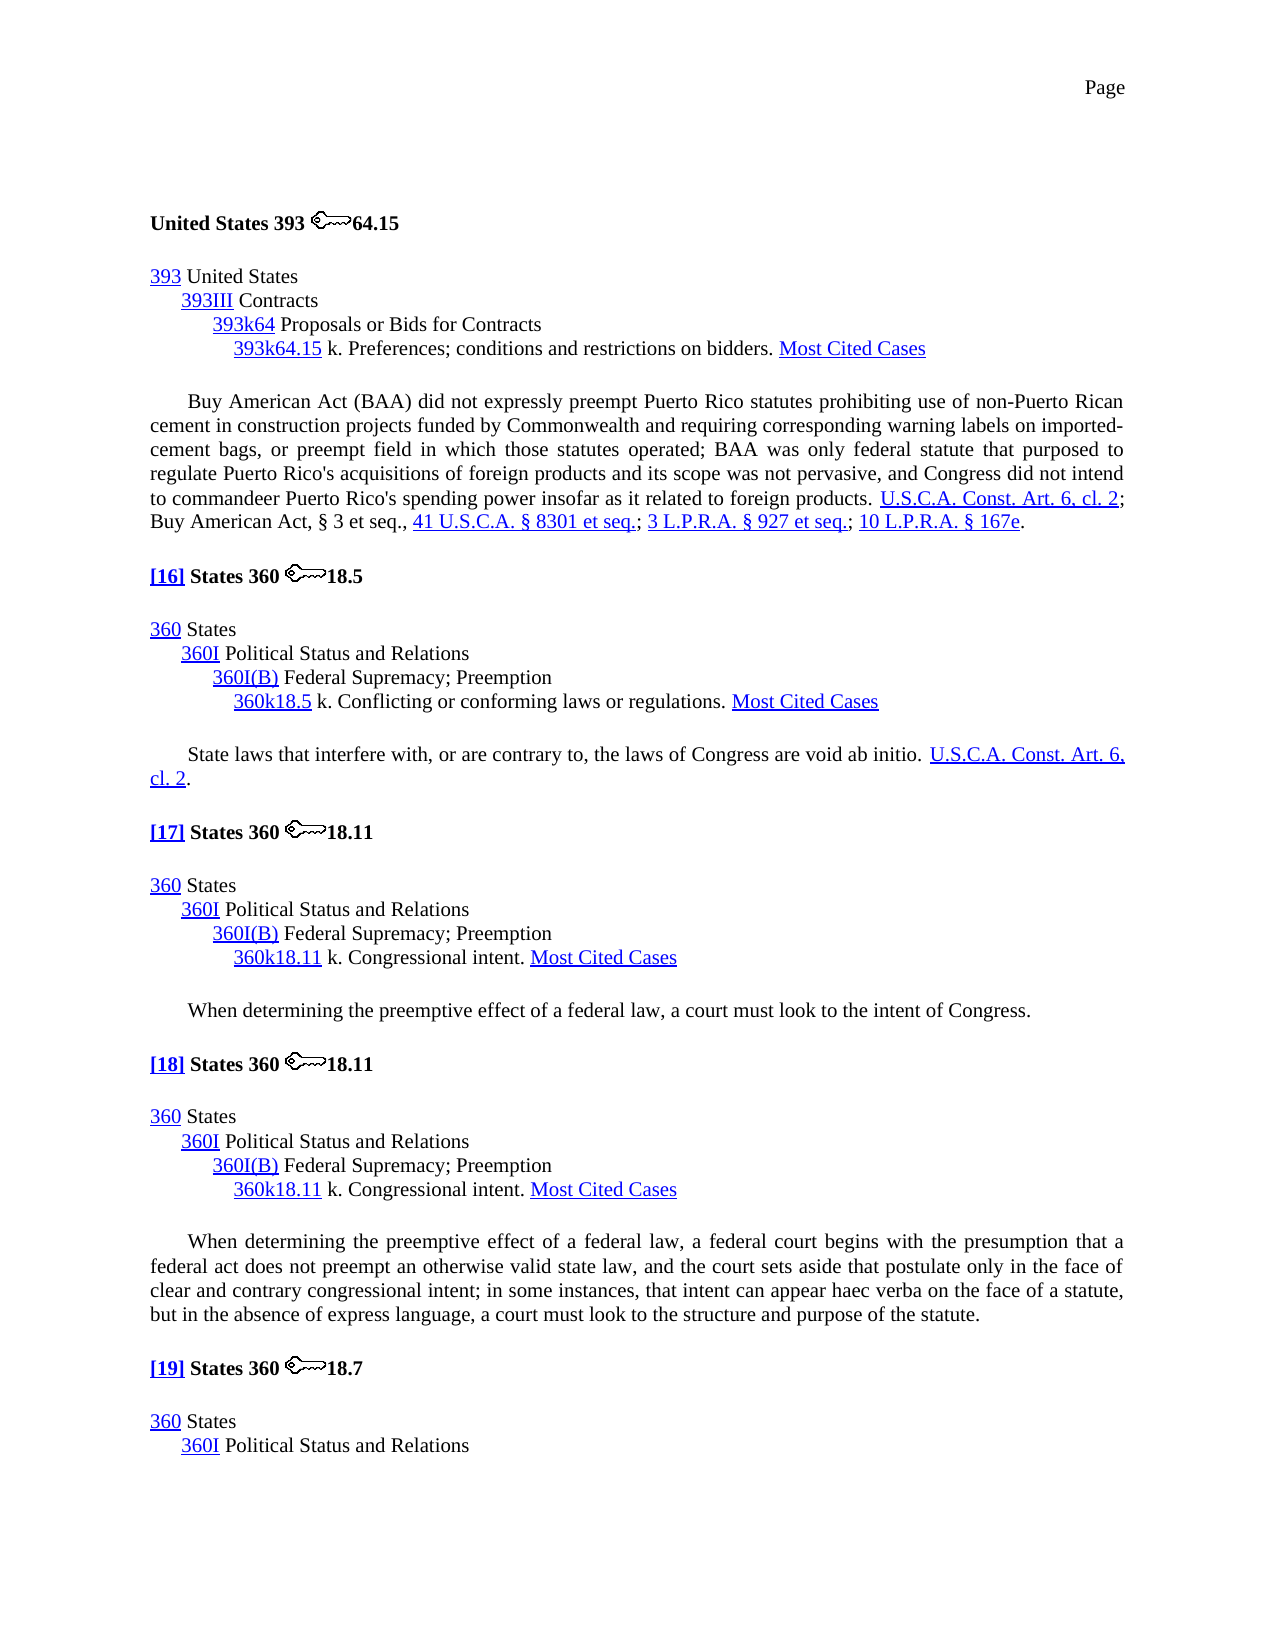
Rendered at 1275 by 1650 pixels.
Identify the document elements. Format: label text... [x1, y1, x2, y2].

picture [284, 1050, 327, 1072]
text 360k18.11 k. Congressional intent. Most Cited Cases [150, 945, 1125, 969]
picture [284, 562, 327, 584]
text 360I Political Status and Relations [150, 641, 1125, 664]
text 360I Political Status and Relations [150, 897, 1125, 921]
text 393k64 Proposals or Bids for Contracts [150, 312, 1125, 336]
text 360I Political Status and Relations [150, 1128, 1125, 1153]
text 360I(B) Federal Supremacy; Preemption [150, 1153, 1125, 1177]
text 360I(B) Federal Supremacy; Preemption [150, 664, 1125, 689]
text 360I(B) Federal Supremacy; Preemption [150, 921, 1125, 945]
text 393III Contracts [150, 288, 1125, 312]
text 393k64.15 k. Preferences; conditions and restrictions on bidders. Most Cited Cases [150, 336, 1125, 360]
picture [284, 818, 327, 840]
text [17] States 360 18.11 [150, 818, 1125, 844]
text 360k18.11 k. Congressional intent. Most Cited Cases [150, 1177, 1125, 1201]
text 393 United States [150, 264, 1125, 288]
text State laws that interfere with, or are contrary to, the laws of Congress are void ab initio. U.S.C.A. Const. Art. 6, cl. 2. [150, 741, 1125, 789]
text 360k18.5 k. Conflicting or conforming laws or regulations. Most Cited Cases [150, 689, 1125, 713]
text 360I Political Status and Relations [150, 1433, 1125, 1457]
picture [310, 210, 352, 231]
text [16] States 360 18.5 [150, 562, 1125, 588]
text 360 States [150, 616, 1125, 641]
text 360 States [150, 1104, 1125, 1128]
text 360 States [150, 872, 1125, 897]
text [19] States 360 18.7 [150, 1354, 1125, 1380]
text When determining the preemptive effect of a federal law, a court must look to the intent of Congress. [150, 997, 1125, 1022]
text Buy American Act (BAA) did not expressly preempt Puerto Rico statutes prohibiting use of non-Puerto Rican cement in construction projects funded by Commonwealth and requiring corresponding warning labels on imported-cement bags, or preempt field in which those statutes operated; BAA was only federal statute that purposed to regulate Puerto Rico's acquisitions of foreign products and its scope was not pervasive, and Congress did not intend to commandeer Puerto Rico's spending power insofar as it related to foreign products. U.S.C.A. Const. Art. 6, cl. 2; Buy American Act, § 3 et seq., 41 U.S.C.A. § 8301 et seq.; 3 L.P.R.A. § 927 et seq.; 10 L.P.R.A. § 167e. [150, 389, 1125, 533]
text 360 States [150, 1409, 1125, 1433]
text United States 393 64.15 [150, 210, 1125, 235]
text When determining the preemptive effect of a federal law, a federal court begins with the presumption that a federal act does not preempt an otherwise valid state law, and the court sets aside that postulate only in the face of clear and contrary congressional intent; in some instances, that intent can appear haec verba on the face of a statute, but in the absence of express language, a court must look to the structure and purpose of the statute. [150, 1229, 1125, 1326]
picture [284, 1354, 327, 1376]
text [18] States 360 18.11 [150, 1050, 1125, 1076]
